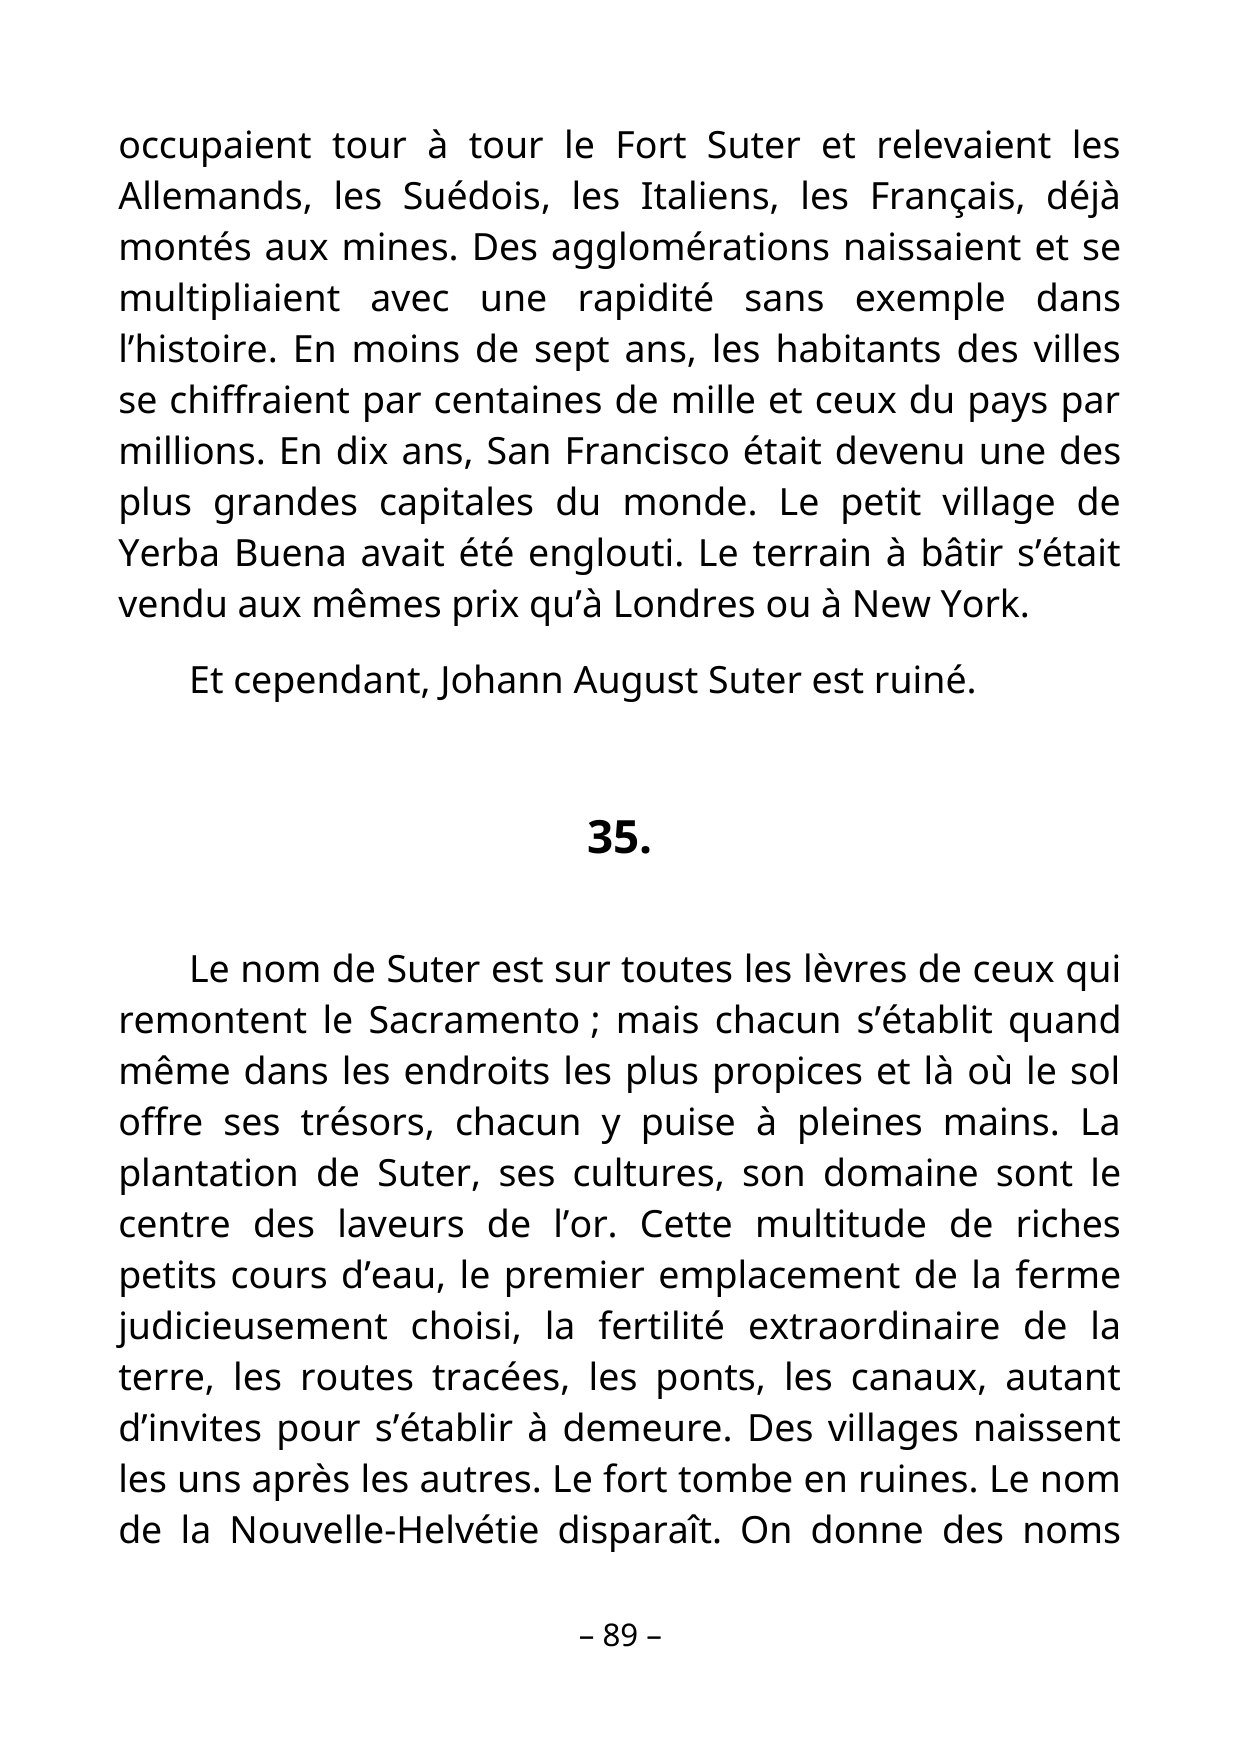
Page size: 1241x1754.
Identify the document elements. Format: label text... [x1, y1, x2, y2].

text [118, 942, 1122, 1554]
subtitle 35. [118, 804, 1122, 867]
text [118, 118, 1122, 628]
text Et cependant, Johann August Suter est ruiné. [118, 653, 1122, 704]
